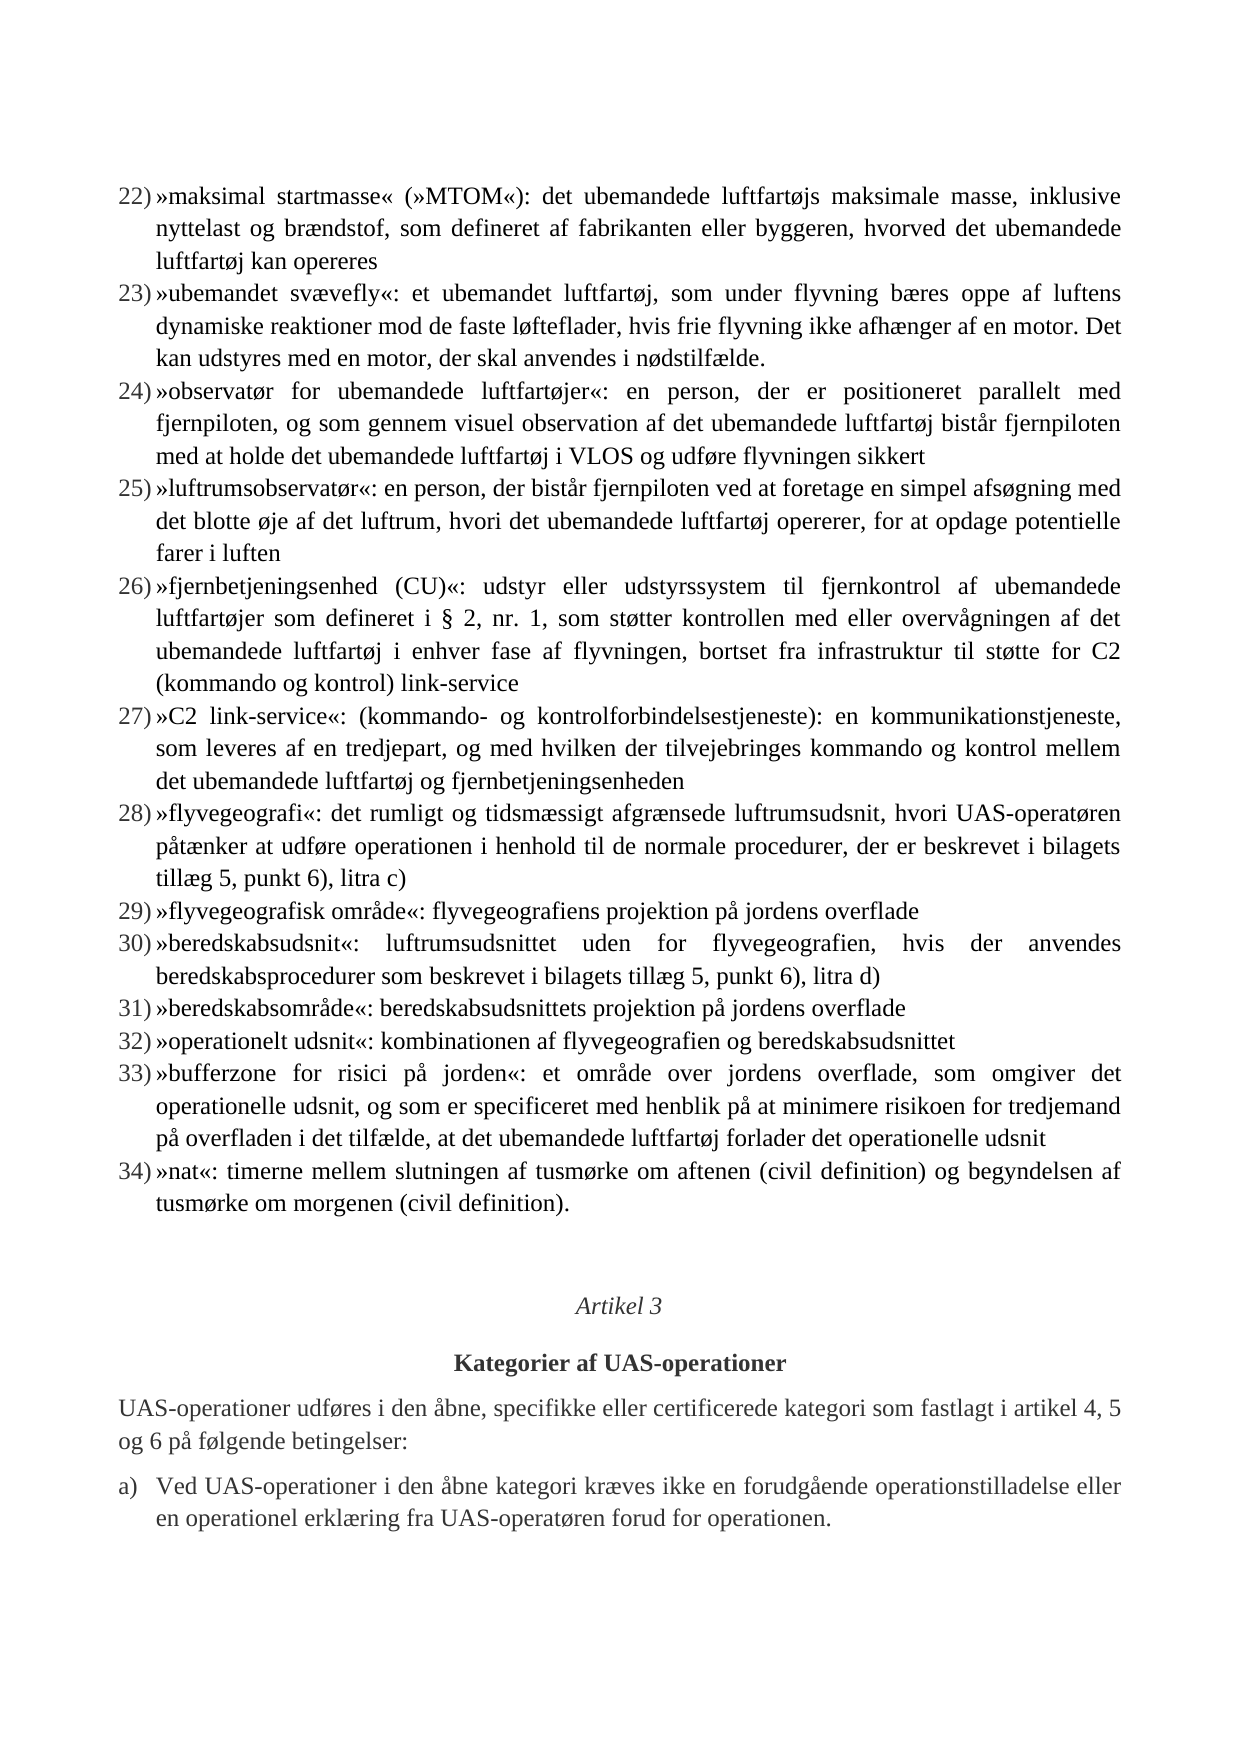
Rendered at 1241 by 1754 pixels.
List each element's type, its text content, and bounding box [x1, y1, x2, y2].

list »maksimal startmasse« (»MTOM«): det ubemandede luftfartøjs maksimale masse, inklusive nyttelast og brændstof, som defineret af fabrikanten eller byggeren, hvorved det ubemandede luftfartøj kan opereres [118, 177, 1122, 275]
text UAS-operationer udføres i den åbne, specifikke eller certificerede kategori som fastlagt i artikel 4, 5 og 6 på følgende betingelser: [118, 1390, 1122, 1455]
list »ubemandet svævefly«: et ubemandet luftfartøj, som under flyvning bæres oppe af luftens dynamiske reaktioner mod de faste løfteflader, hvis frie flyvning ikke afhænger af en motor. Det kan udstyres med en motor, der skal anvendes i nødstilfælde. [118, 275, 1122, 372]
list »flyvegeografisk område«: flyvegeografiens projektion på jordens overflade [118, 892, 1122, 925]
list »beredskabsområde«: beredskabsudsnittets projektion på jordens overflade [118, 990, 1122, 1022]
list »bufferzone for risici på jorden«: et område over jordens overflade, som omgiver det operationelle udsnit, og som er specificeret med henblik på at minimere risikoen for tredjemand på overfladen i det tilfælde, at det ubemandede luftfartøj forlader det operationelle udsnit [118, 1055, 1122, 1152]
list »luftrumsobservatør«: en person, der bistår fjernpiloten ved at foretage en simpel afsøgning med det blotte øje af det luftrum, hvori det ubemandede luftfartøj opererer, for at opdage potentielle farer i luften [118, 470, 1122, 567]
list Ved UAS-operationer i den åbne kategori kræves ikke en forudgående operationstilladelse eller en operationel erklæring fra UAS-operatøren forud for operationen. [118, 1467, 1122, 1532]
list »fjernbetjeningsenhed (CU)«: udstyr eller udstyrssystem til fjernkontrol af ubemandede luftfartøjer som defineret i § 2, nr. 1, som støtter kontrollen med eller overvågningen af det ubemandede luftfartøj i enhver fase af flyvningen, bortset fra infrastruktur til støtte for C2 (kommando og kontrol) link-service [118, 567, 1122, 697]
list »flyvegeografi«: det rumligt og tidsmæssigt afgrænsede luftrumsudsnit, hvori UAS-operatøren påtænker at udføre operationen i henhold til de normale procedurer, der er beskrevet i bilagets tillæg 5, punkt 6), litra c) [118, 795, 1122, 892]
list »operationelt udsnit«: kombinationen af flyvegeografien og beredskabsudsnittet [118, 1022, 1122, 1055]
text Artikel 3 [118, 1287, 1122, 1320]
list »C2 link-service«: (kommando- og kontrolforbindelsestjeneste): en kommunikationstjeneste, som leveres af en tredjepart, og med hvilken der tilvejebringes kommando og kontrol mellem det ubemandede luftfartøj og fjernbetjeningsenheden [118, 697, 1122, 795]
list »nat«: timerne mellem slutningen af tusmørke om aftenen (civil definition) og begyndelsen af tusmørke om morgenen (civil definition). [118, 1152, 1122, 1217]
text Kategorier af UAS-operationer [118, 1345, 1122, 1377]
list »observatør for ubemandede luftfartøjer«: en person, der er positioneret parallelt med fjernpiloten, og som gennem visuel observation af det ubemandede luftfartøj bistår fjernpiloten med at holde det ubemandede luftfartøj i VLOS og udføre flyvningen sikkert [118, 372, 1122, 470]
list »beredskabsudsnit«: luftrumsudsnittet uden for flyvegeografien, hvis der anvendes beredskabsprocedurer som beskrevet i bilagets tillæg 5, punkt 6), litra d) [118, 925, 1122, 990]
